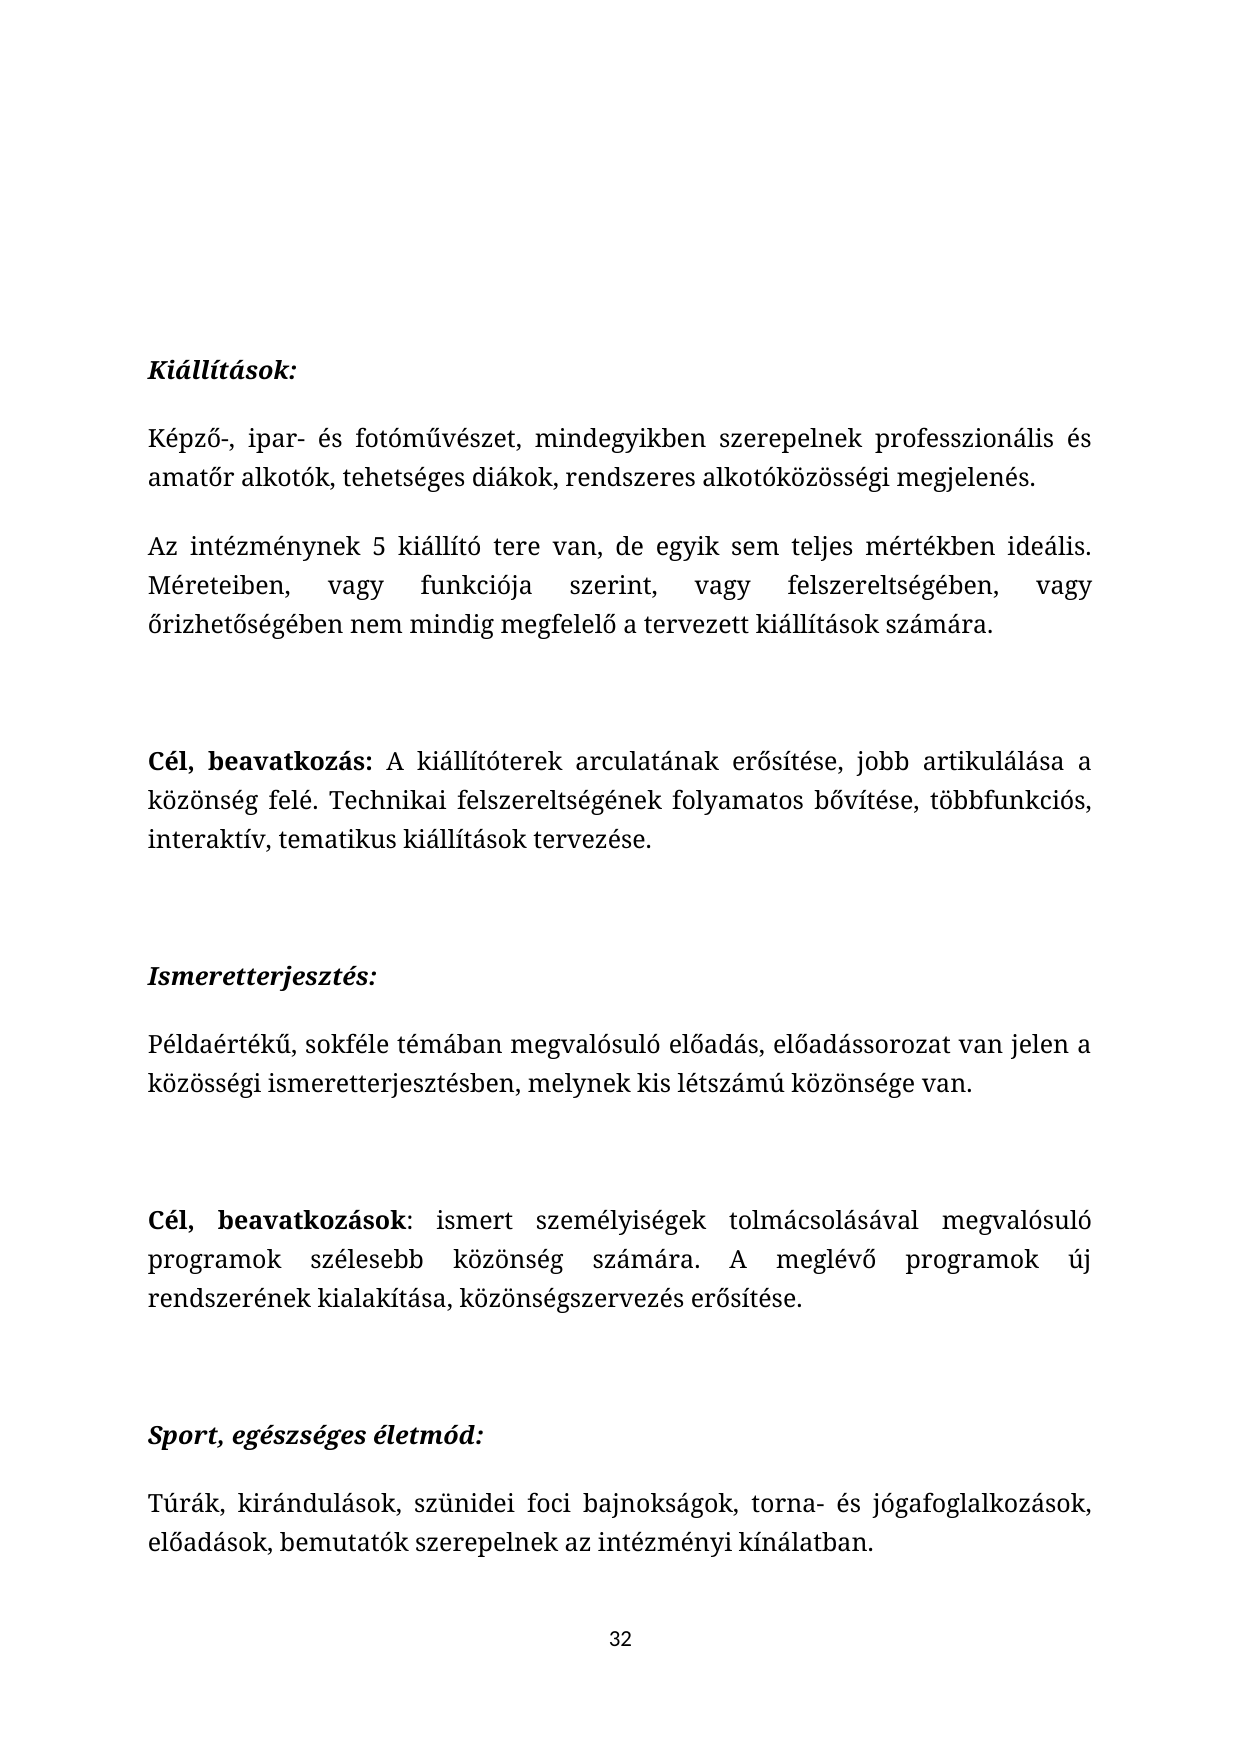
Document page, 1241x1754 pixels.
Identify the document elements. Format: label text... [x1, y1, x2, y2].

list Képző-, ipar- és fotóművészet, mindegyikben szerepelnek professzionális és amatőr alkotók, tehetséges diákok, rendszeres alkotóközösségi megjelenés. [148, 421, 1093, 494]
list Cél, beavatkozás: A kiállítóterek arculatának erősítése, jobb artikulálása a közönség felé. Technikai felszereltségének folyamatos bővítése, többfunkciós, interaktív, tematikus kiállítások tervezése. [148, 743, 1093, 856]
list Példaértékű, sokféle témában megvalósuló előadás, előadássorozat van jelen a közösségi ismeretterjesztésben, melynek kis létszámú közönsége van. [148, 1027, 1093, 1100]
list Túrák, kirándulások, szünidei foci bajnokságok, torna- és jógafoglalkozások, előadások, bemutatók szerepelnek az intézményi kínálatban. [148, 1486, 1093, 1559]
list Sport, egészséges életmód: [148, 1418, 1093, 1452]
list Cél, beavatkozások: ismert személyiségek tolmácsolásával megvalósuló programok szélesebb közönség számára. A meglévő programok új rendszerének kialakítása, közönségszervezés erősítése. [148, 1203, 1093, 1315]
list Ismeretterjesztés: [148, 958, 1093, 992]
list Kiállítások: [148, 353, 1093, 387]
list Az intézménynek 5 kiállító tere van, de egyik sem teljes mértékben ideális. Méreteiben, vagy funkciója szerint, vagy felszereltségében, vagy őrizhetőségében nem mindig megfelelő a tervezett kiállítások számára. [148, 528, 1093, 641]
